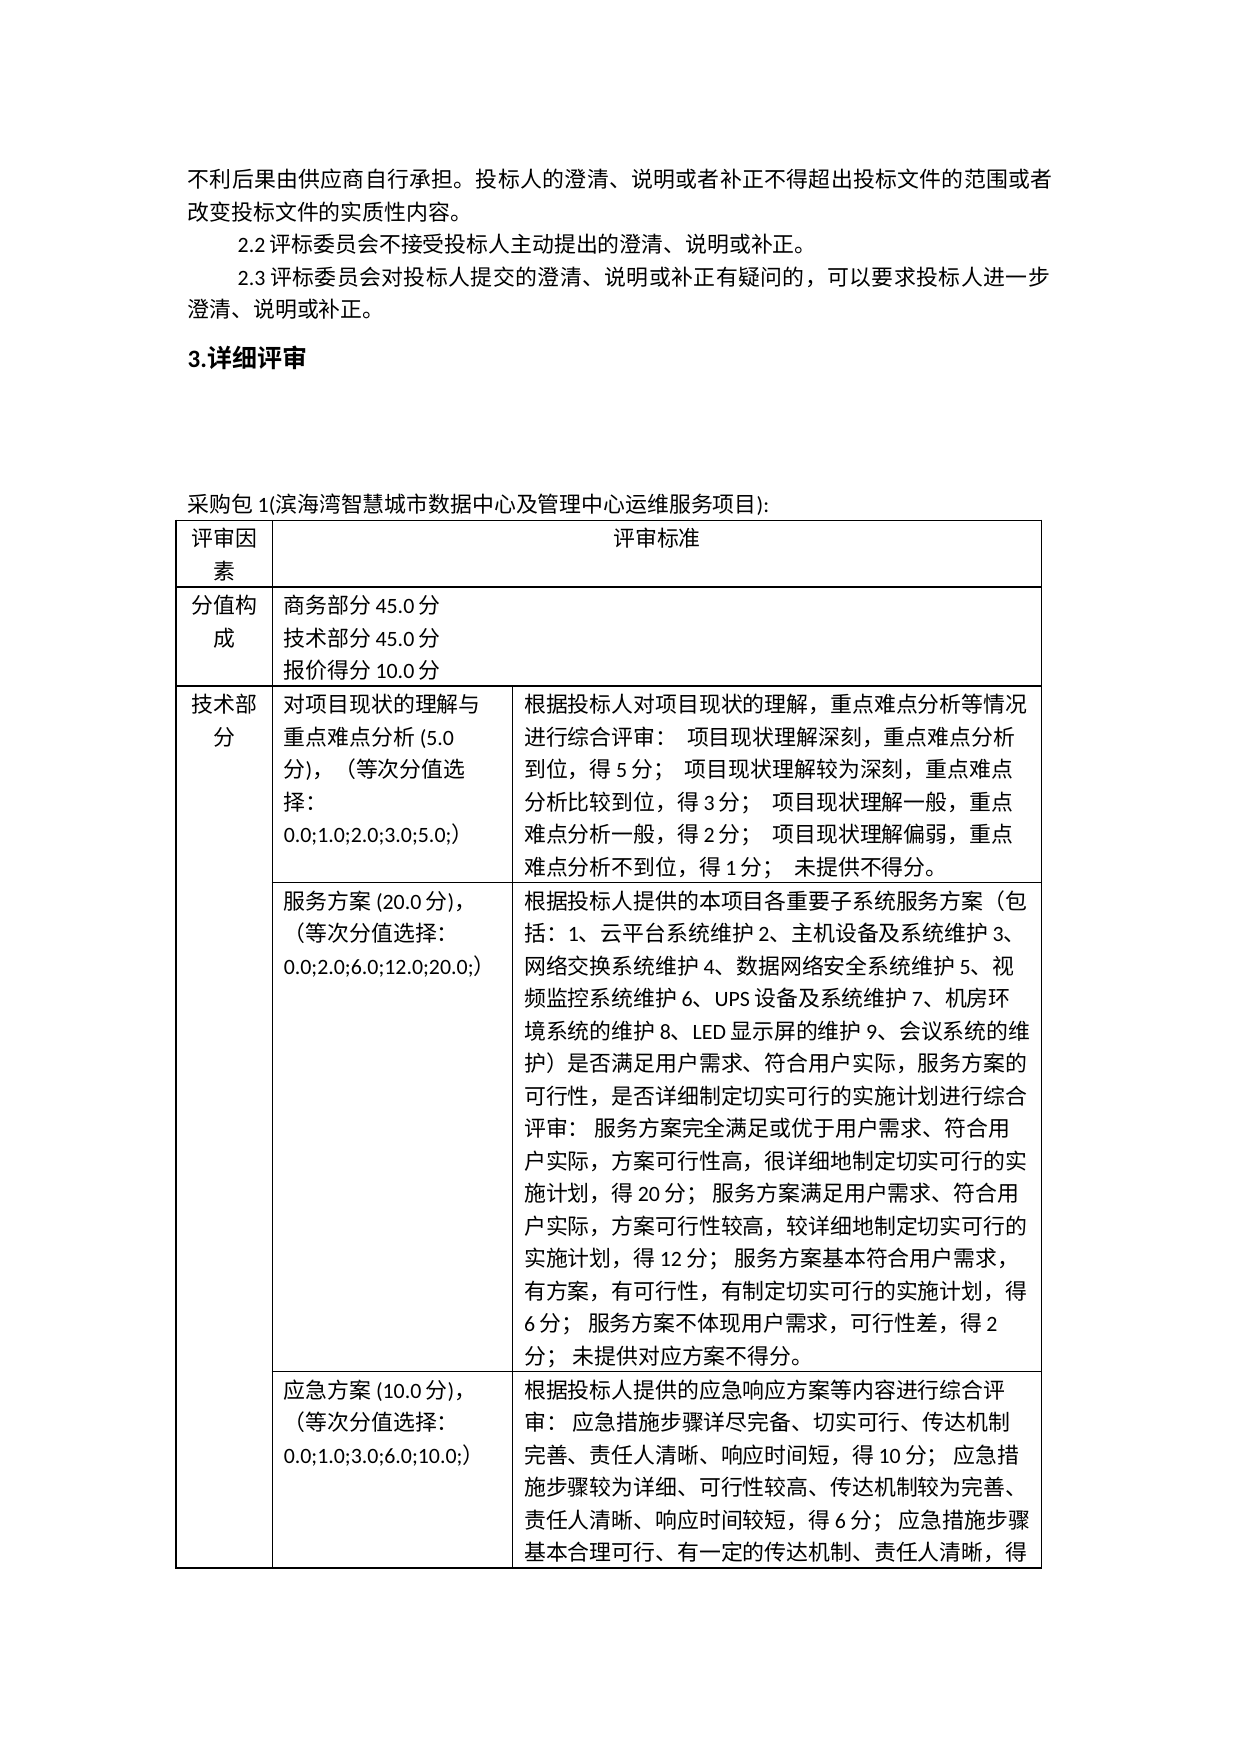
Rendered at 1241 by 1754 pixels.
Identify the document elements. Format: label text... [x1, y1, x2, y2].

text 采购包1(滨海湾智慧城市数据中心及管理中心运维服务项目): [187, 487, 1053, 519]
text 2.2评标委员会不接受投标人主动提出的澄清、说明或补正。 [187, 227, 1053, 259]
text 3.详细评审 [187, 324, 1053, 389]
table_cell 根据投标人对项目现状的理解，重点难点分析等情况进行综合评审： 项目现状理解深刻，重点难点分析到位，得5分； 项目现状理解较为深刻，重点难点分析比较到位，得3分； 项目现状理解一般，重点难点分析一般，得2分； 项目现状理解偏弱，重点难点分析不到位，得1分； 未提供不得分。 [513, 687, 1041, 882]
table_cell 技术部分 [177, 687, 272, 1567]
table_cell 服务方案 (20.0分)，（等次分值选择：0.0;2.0;6.0;12.0;20.0;） [273, 883, 512, 1371]
table_cell 分值构成 [177, 588, 272, 685]
table_cell 根据投标人提供的本项目各重要子系统服务方案（包括：1、云平台系统维护2、主机设备及系统维护3、网络交换系统维护4、数据网络安全系统维护5、视频监控系统维护6、UPS设备及系统维护7、机房环境系统的维护8、LED显示屏的维护9、会议系统的维护）是否满足用户需求、符合用户实际，服务方案的可行性，是否详细制定切实可行的实施计划进行综合评审： 服务方案完全满足或优于用户需求、符合用户实际，方案可行性高，很详细地制定切实可行的实施计划，得20分； 服务方案满足用户需求、符合用户实际，方案可行性较高，较详细地制定切实可行的实施计划，得12分； 服务方案基本符合用户需求，有方案，有可行性，有制定切实可行的实施计划，得6分； 服务方案不体现用户需求，可行性差，得2分； 未提供对应方案不得分。 [513, 883, 1041, 1371]
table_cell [273, 1372, 512, 1567]
table_header 评审因素 [177, 521, 272, 586]
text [187, 162, 1053, 227]
text 2.3评标委员会对投标人提交的澄清、说明或补正有疑问的，可以要求投标人进一步澄清、说明或补正。 [187, 259, 1053, 324]
table_header 评审标准 [273, 521, 1041, 586]
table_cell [513, 1372, 1041, 1567]
table_cell 商务部分45.0分 技术部分45.0分 报价得分10.0分 [273, 588, 1041, 685]
table_cell 对项目现状的理解与重点难点分析 (5.0分)，（等次分值选择：0.0;1.0;2.0;3.0;5.0;） [273, 687, 512, 882]
